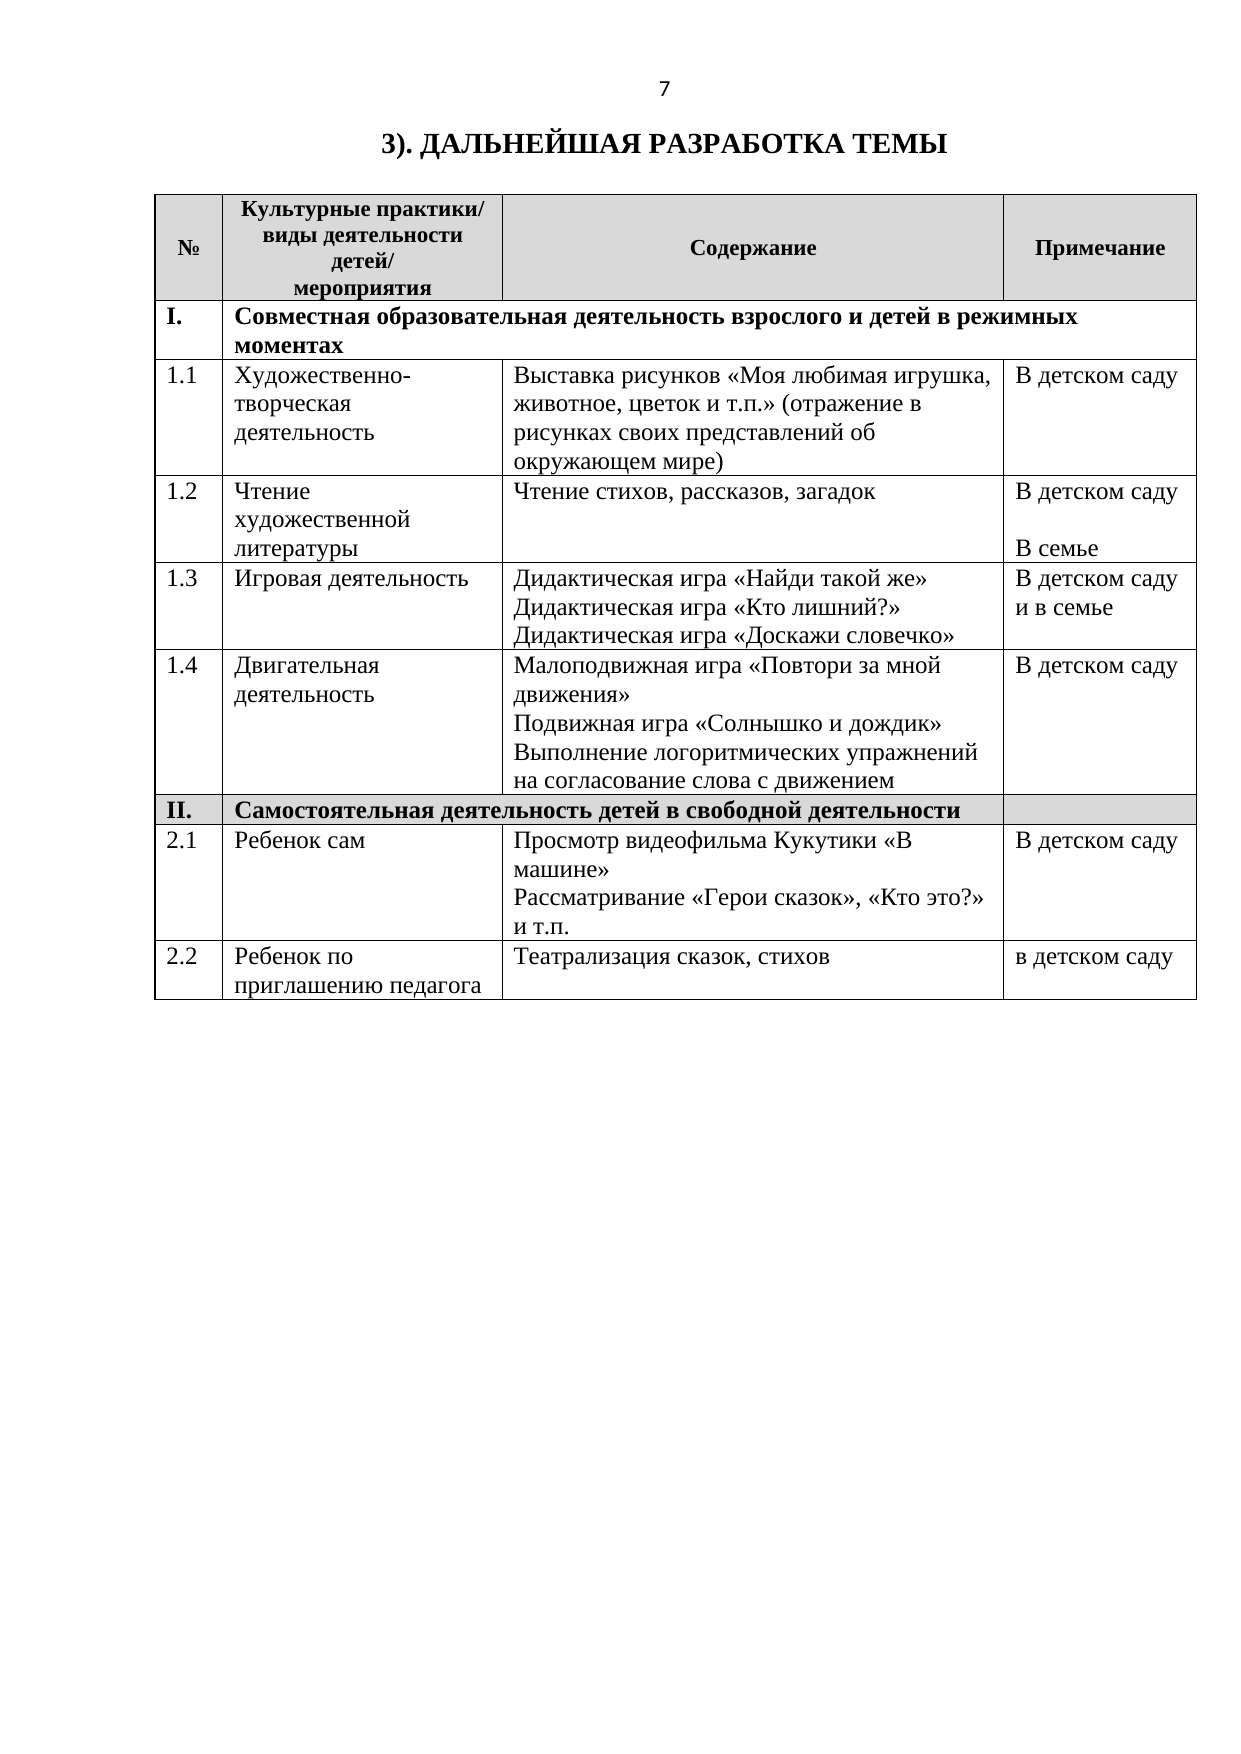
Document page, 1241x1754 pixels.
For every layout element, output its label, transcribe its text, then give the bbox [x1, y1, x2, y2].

table_header Примечание [1004, 195, 1196, 300]
table_cell Просмотр видеофильма Кукутики «В машине» Рассматривание «Герои сказок», «Кто это?» и т.п. [503, 825, 1003, 940]
table_cell 1.1 [156, 360, 222, 475]
table_cell Театрализация сказок, стихов [503, 941, 1003, 998]
table_cell I. [156, 301, 222, 359]
table_header Содержание [503, 195, 1003, 300]
table_cell [1004, 795, 1196, 824]
table_cell Чтение художественной литературы [223, 476, 502, 562]
table_cell 1.2 [156, 476, 222, 562]
table_cell в детском саду [1004, 941, 1196, 998]
table_cell Чтение стихов, рассказов, загадок [503, 476, 1003, 562]
table_cell Художественно-творческая деятельность [223, 360, 502, 475]
table_cell 1.3 [156, 563, 222, 649]
text 3). ДАЛЬНЕЙШАЯ РАЗРАБОТКА ТЕМЫ [177, 127, 1152, 160]
table_cell Игровая деятельность [223, 563, 502, 649]
table_cell Ребенок сам [223, 825, 502, 940]
table_cell В детском саду [1004, 650, 1196, 794]
table_cell В детском саду и в семье [1004, 563, 1196, 649]
table_cell Совместная образовательная деятельность взрослого и детей в режимных моментах [223, 301, 1196, 359]
table_cell 2.1 [156, 825, 222, 940]
table_cell 1.4 [156, 650, 222, 794]
table_cell Выставка рисунков «Моя любимая игрушка, животное, цветок и т.п.» (отражение в рисунках своих представлений об окружающем мире) [503, 360, 1003, 475]
table_cell 2.2 [156, 941, 222, 998]
table_cell Двигательная деятельность [223, 650, 502, 794]
table_cell В детском саду В семье [1004, 476, 1196, 562]
table_cell II. [156, 795, 222, 824]
table_cell Дидактическая игра «Найди такой же» Дидактическая игра «Кто лишний?» Дидактическая игра «Доскажи словечко» [503, 563, 1003, 649]
table_header № [156, 195, 222, 300]
table_cell В детском саду [1004, 825, 1196, 940]
table_cell Ребенок по приглашению педагога [223, 941, 502, 998]
table_cell Самостоятельная деятельность детей в свободной деятельности [223, 795, 1003, 824]
table_cell В детском саду [1004, 360, 1196, 475]
table_cell Малоподвижная игра «Повтори за мной движения» Подвижная игра «Солнышко и дождик» Выполнение логоритмических упражнений на согласование слова с движением [503, 650, 1003, 794]
table_header Культурные практики/ виды деятельности детей/ мероприятия [223, 195, 502, 300]
